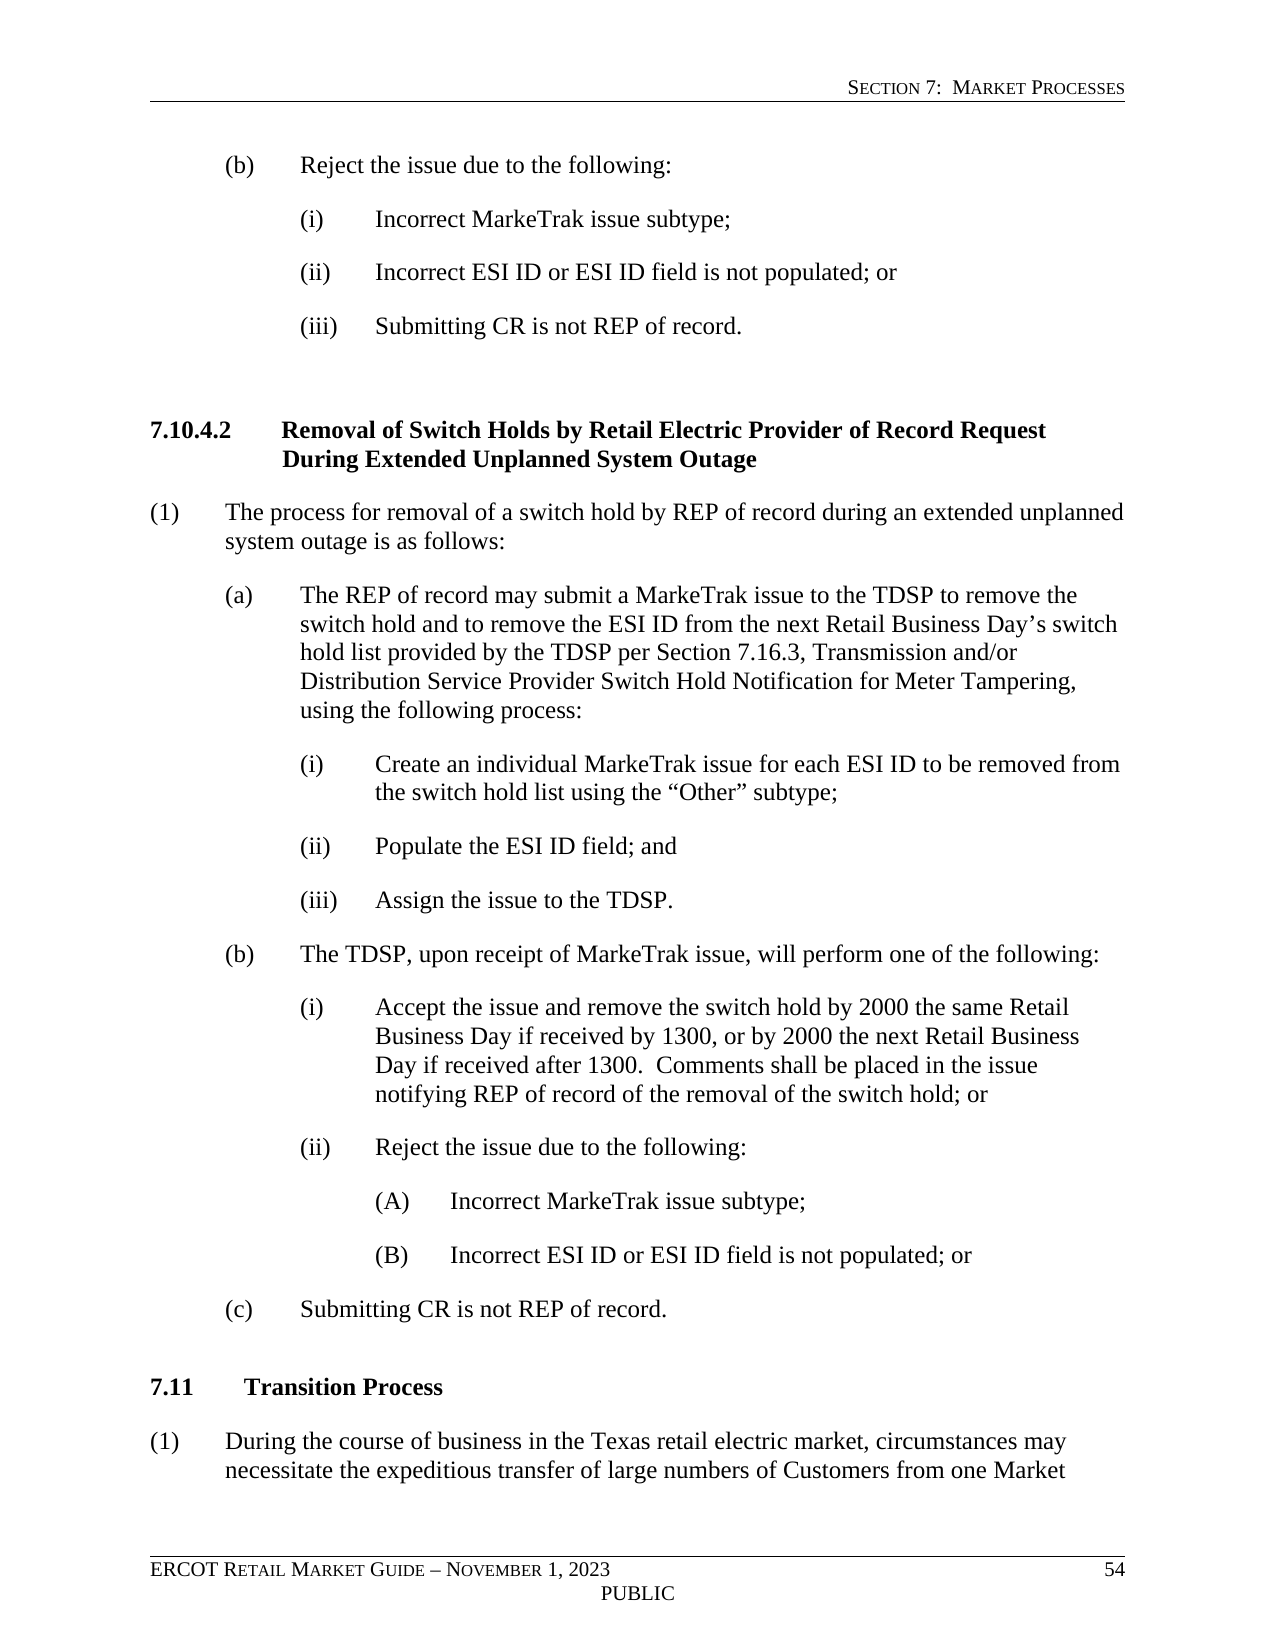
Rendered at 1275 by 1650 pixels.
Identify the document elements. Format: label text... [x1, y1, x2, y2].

text (iii) Assign the issue to the TDSP. [300, 885, 1125, 914]
text (1) The process for removal of a switch hold by REP of record during an extended unplanned system outage is as follows: [150, 497, 1125, 555]
text (b) The TDSP, upon receipt of MarkeTrak issue, will perform one of the following: [225, 939, 1125, 967]
text (ii) Populate the ESI ID field; and [300, 831, 1125, 860]
text (c) Submitting CR is not REP of record. [225, 1294, 1125, 1322]
text 7.11 Transition Process [150, 1372, 1125, 1401]
text 7.10.4.2 Removal of Switch Holds by Retail Electric Provider of Record Request During Extended Unplanned System Outage [150, 415, 1125, 472]
text (iii) Submitting CR is not REP of record. [300, 311, 1125, 340]
text (i) Incorrect MarkeTrak issue subtype; [300, 204, 1125, 232]
text (b) Reject the issue due to the following: [225, 150, 1125, 179]
text (i) Create an individual MarkeTrak issue for each ESI ID to be removed from the switch hold list using the “Other” subtype; [300, 749, 1125, 806]
text (A) Incorrect MarkeTrak issue subtype; [375, 1186, 1125, 1215]
text (i) Accept the issue and remove the switch hold by 2000 the same Retail Business Day if received by 1300, or by 2000 the next Retail Business Day if received after 1300. Comments shall be placed in the issue notifying REP of record of the removal of the switch hold; or [300, 992, 1125, 1107]
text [150, 1426, 1125, 1484]
text (ii) Reject the issue due to the following: [300, 1132, 1125, 1161]
text (ii) Incorrect ESI ID or ESI ID field is not populated; or [300, 257, 1125, 286]
text (B) Incorrect ESI ID or ESI ID field is not populated; or [375, 1240, 1125, 1269]
text (a) The REP of record may submit a MarkeTrak issue to the TDSP to remove the switch hold and to remove the ESI ID from the next Retail Business Day’s switch hold list provided by the TDSP per Section 7.16.3, Transmission and/or Distribution Service Provider Switch Hold Notification for Meter Tampering, using the following process: [225, 580, 1125, 724]
